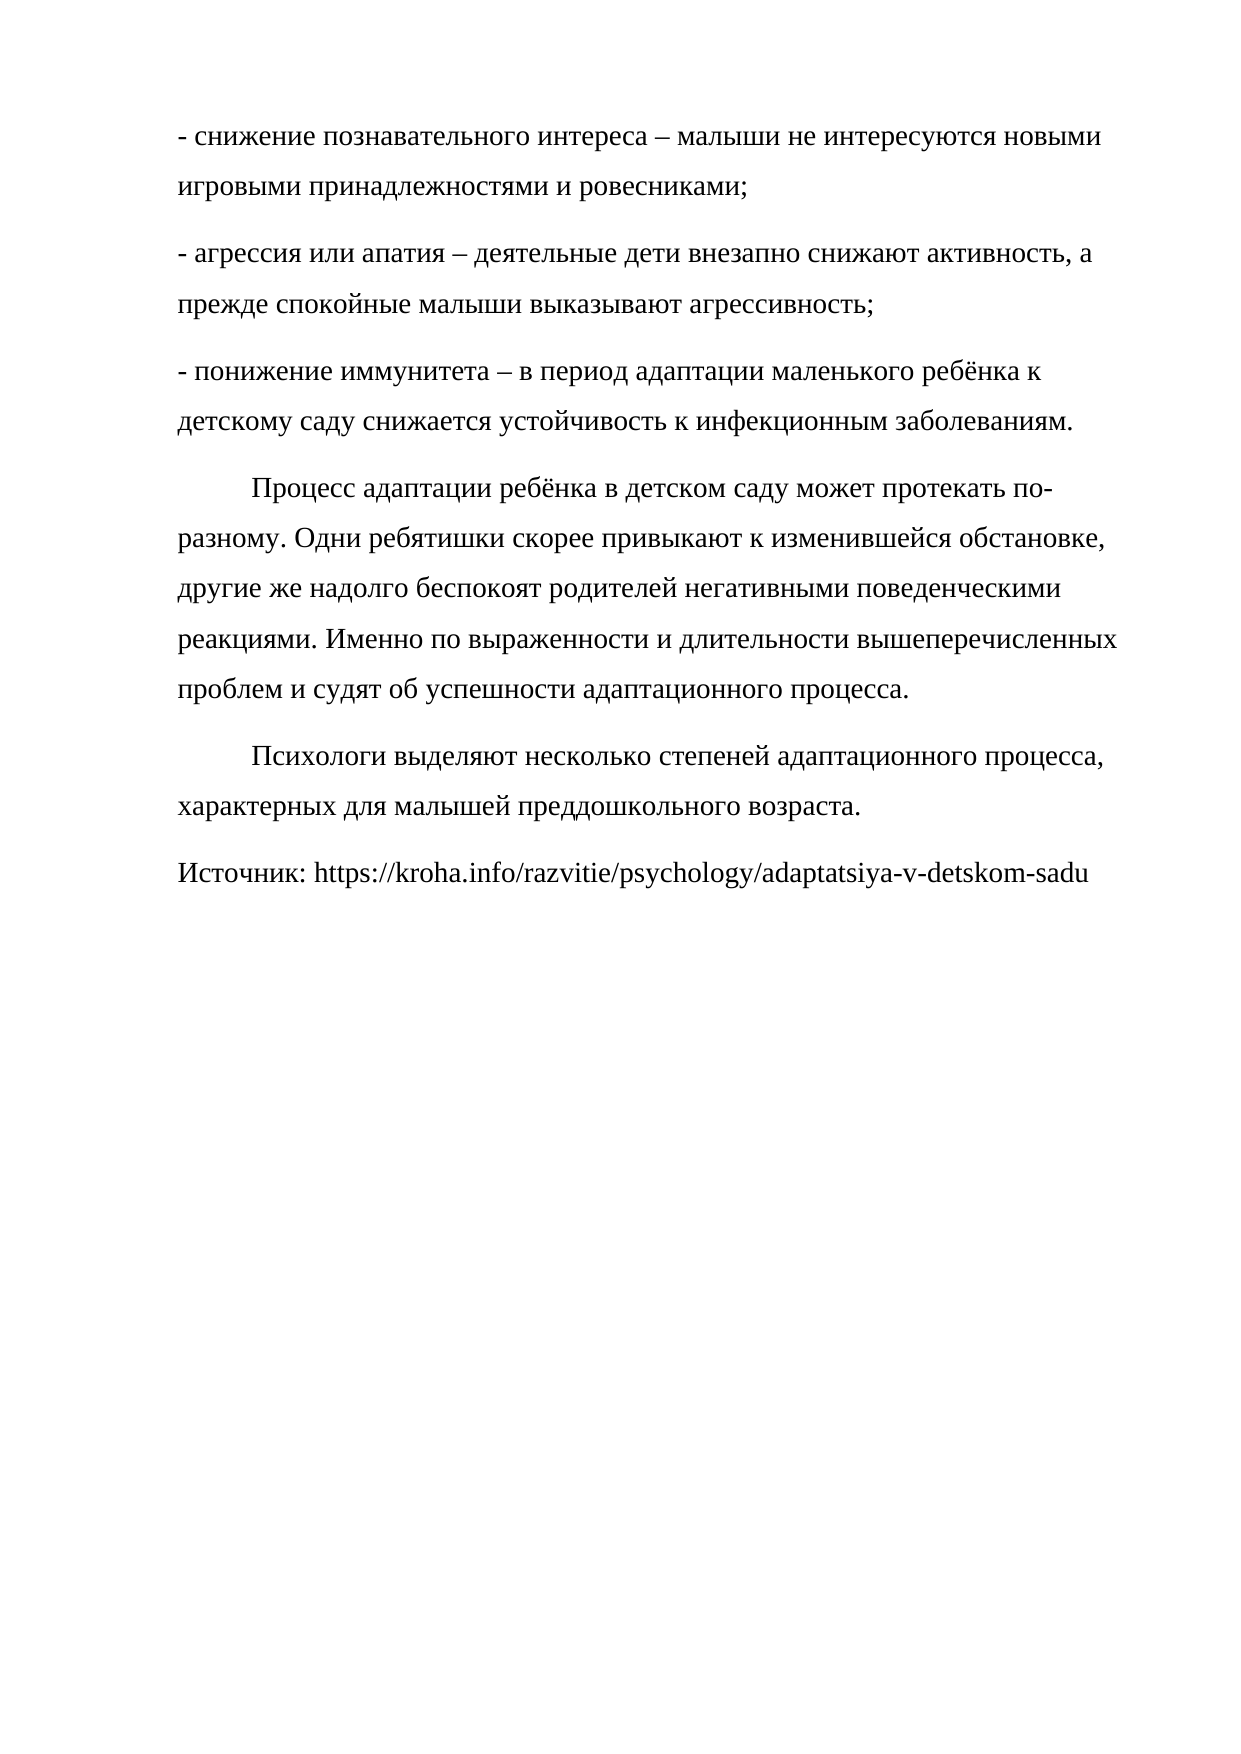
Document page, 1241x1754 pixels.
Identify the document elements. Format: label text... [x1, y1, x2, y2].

text Процесс адаптации ребёнка в детском саду может протекать по-разному. Одни ребятишки скорее привыкают к изменившейся обстановке, другие же надолго беспокоят родителей негативными поведенческими реакциями. Именно по выраженности и длительности вышеперечисленных проблем и судят об успешности адаптационного процесса. [177, 470, 1152, 705]
text - агрессия или апатия – деятельные дети внезапно снижают активность, а прежде спокойные малыши выказывают агрессивность; [177, 235, 1152, 319]
text - снижение познавательного интереса – малыши не интересуются новыми игровыми принадлежностями и ровесниками; [177, 118, 1152, 202]
text Источник: https://kroha.info/razvitie/psychology/adaptatsiya-v-detskom-sadu [177, 856, 1152, 889]
text Психологи выделяют несколько степеней адаптационного процесса, характерных для малышей преддошкольного возраста. [177, 738, 1152, 822]
text - понижение иммунитета – в период адаптации маленького ребёнка к детскому саду снижается устойчивость к инфекционным заболеваниям. [177, 353, 1152, 437]
